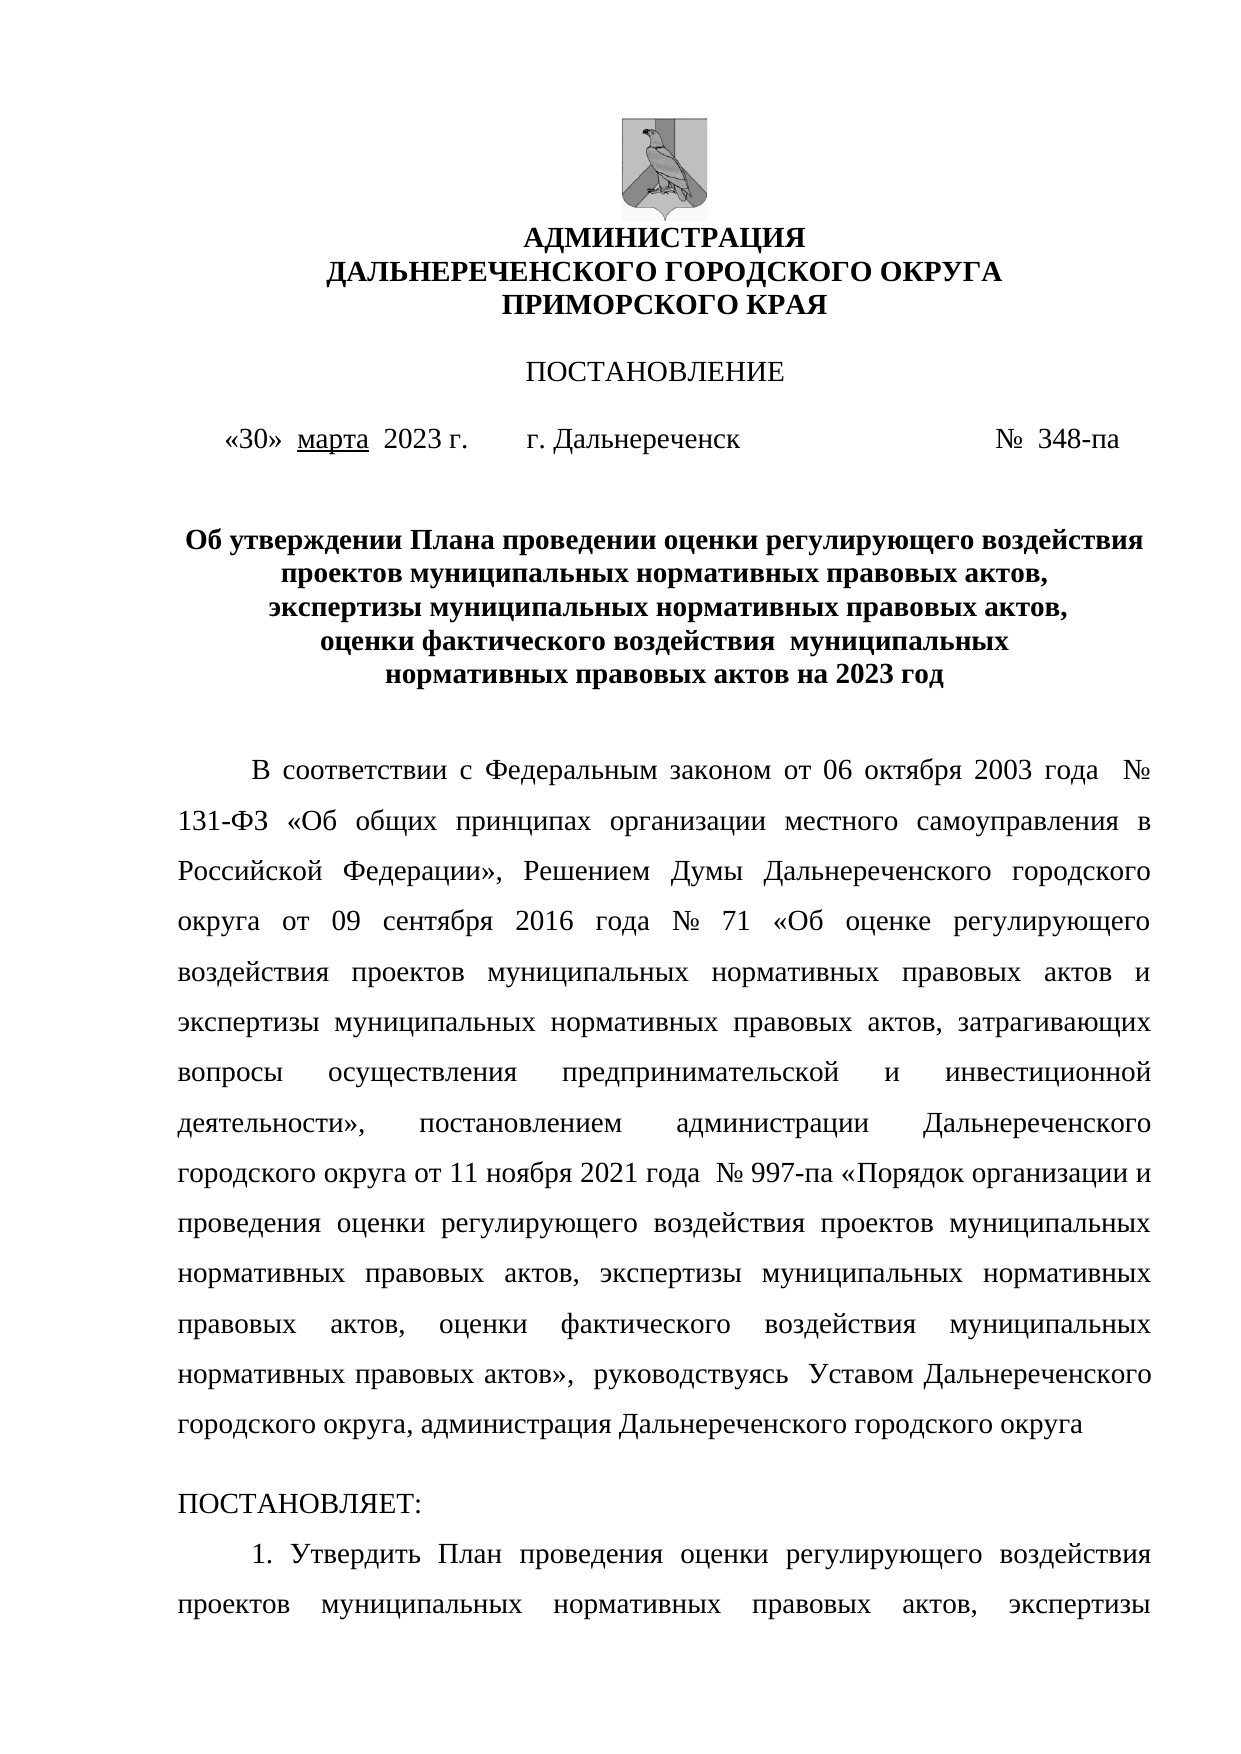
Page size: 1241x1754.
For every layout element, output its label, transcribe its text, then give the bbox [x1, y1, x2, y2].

text ДАЛЬНЕРЕЧЕНСКОГО ГОРОДСКОГО ОКРУГА [177, 254, 1152, 287]
picture [621, 118, 708, 221]
text «30» марта 2023 г. г. Дальнереченск № 348-па [158, 421, 1152, 455]
subtitle ПОСТАНОВЛЕНИЕ [158, 354, 1152, 388]
text нормативных правовых актов на 2023 год [177, 656, 1152, 690]
text В соответствии с Федеральным законом от 06 октября 2003 года № 131-ФЗ «Об общих принципах организации местного самоуправления в Российской Федерации», Решением Думы Дальнереченского городского округа от 09 сентября 2016 года № 71 «Об оценке регулирующего воздействия проектов муниципальных нормативных правовых актов и экспертизы муниципальных нормативных правовых актов, затрагивающих вопросы осуществления предпринимательской и инвестиционной деятельности», постановлением администрации Дальнереченского городского округа от 11 ноября 2021 года № 997-па «Порядок организации и проведения оценки регулирующего воздействия проектов муниципальных нормативных правовых актов, экспертизы муниципальных нормативных правовых актов, оценки фактического воздействия муниципальных нормативных правовых актов», руководствуясь Уставом Дальнереченского городского округа, администрация Дальнереченского городского округа [177, 752, 1152, 1440]
text АДМИНИСТРАЦИЯ [177, 220, 1152, 254]
text ПОСТАНОВЛЯЕТ: [177, 1486, 1152, 1519]
text оценки фактического воздействия муниципальных [177, 623, 1152, 656]
text экспертизы муниципальных нормативных правовых актов, [177, 589, 1152, 623]
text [177, 1536, 1152, 1620]
text ПРИМОРСКОГО КРАЯ [177, 287, 1152, 321]
text Об утверждении Плана проведении оценки регулирующего воздействия проектов муниципальных нормативных правовых актов, [177, 522, 1152, 589]
